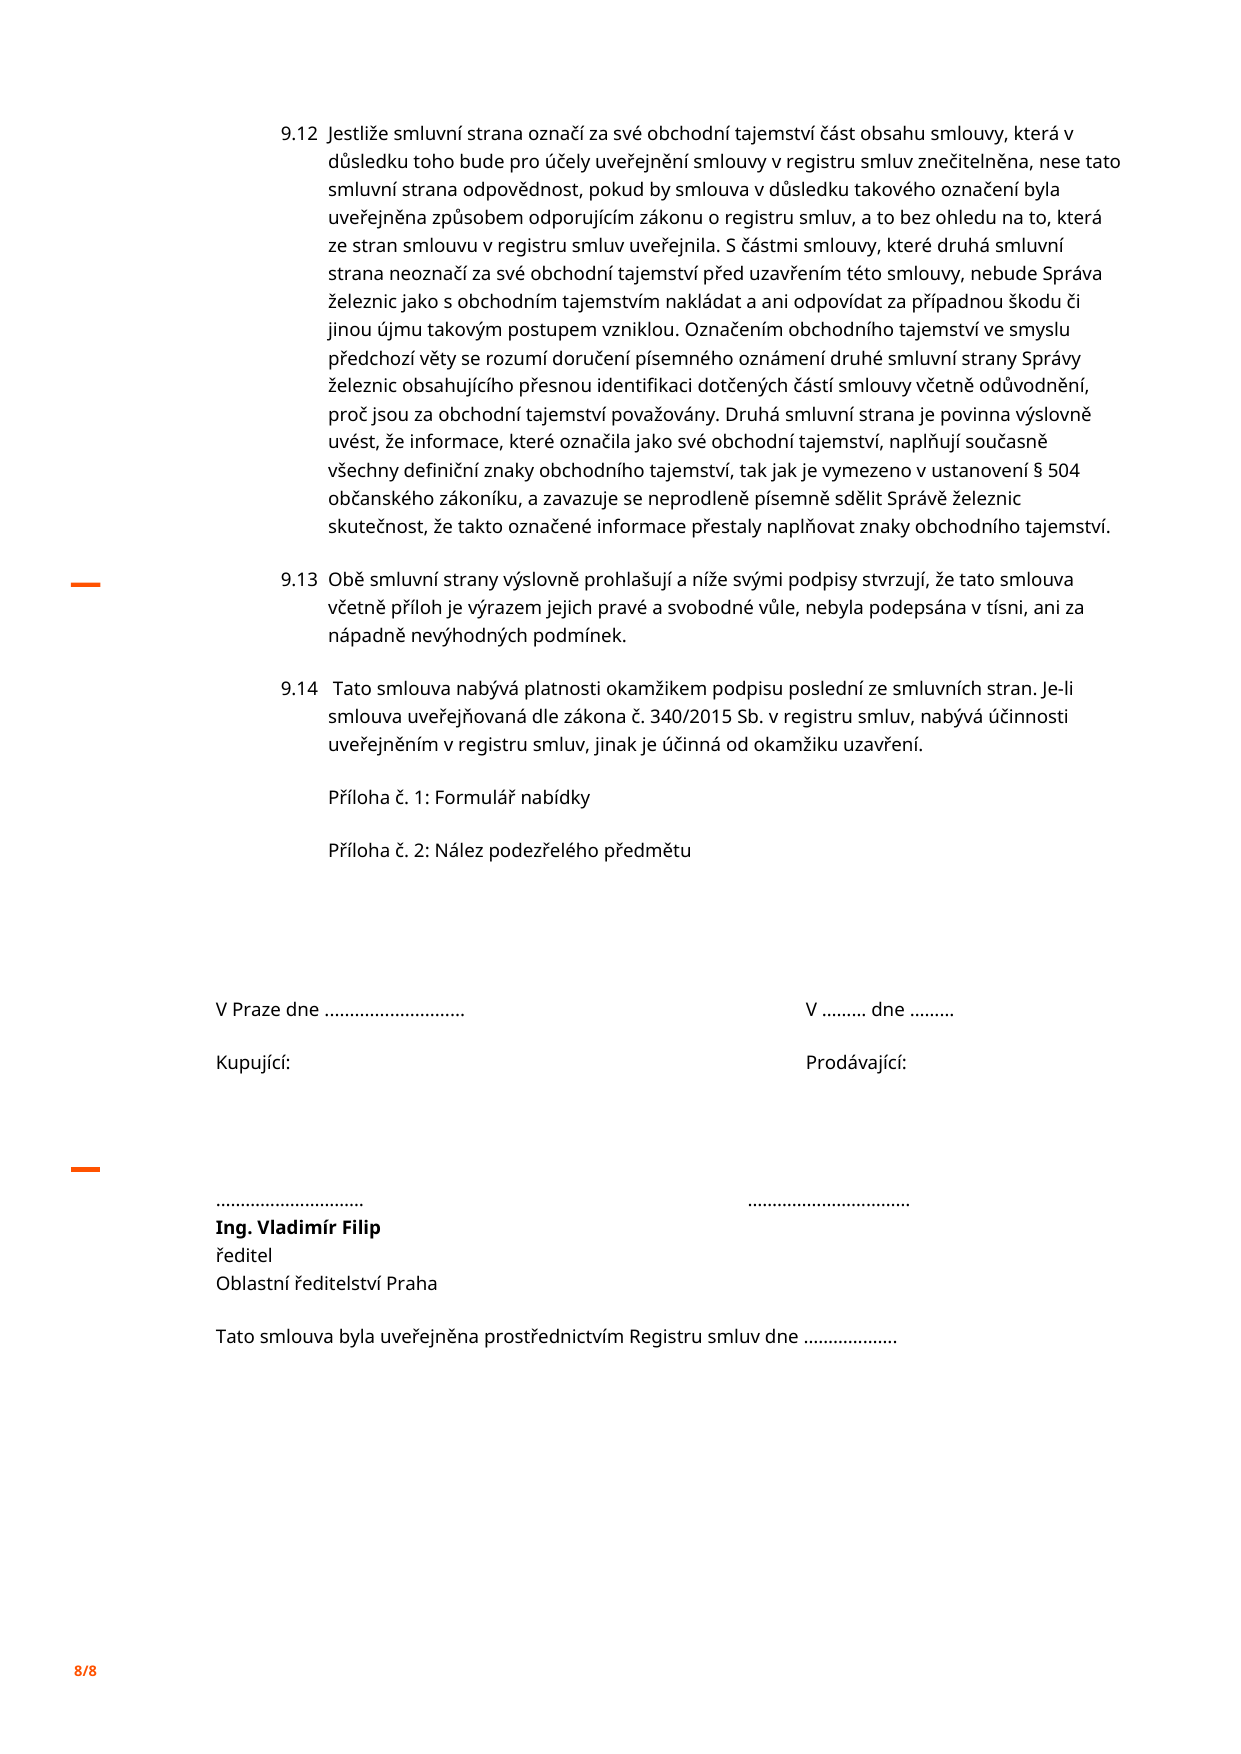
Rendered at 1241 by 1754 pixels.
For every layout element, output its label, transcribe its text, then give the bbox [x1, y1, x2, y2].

list Příloha č. 2: Nález podezřelého předmětu [328, 837, 1122, 863]
text Kupující: Prodávající: [216, 1049, 1122, 1075]
list Příloha č. 1: Formulář nabídky [328, 784, 1122, 809]
text Tato smlouva byla uveřejněna prostřednictvím Registru smluv dne ………………. [216, 1323, 1122, 1349]
text Ing. Vladimír Filip [216, 1214, 1122, 1240]
text Oblastní ředitelství Praha [216, 1270, 1122, 1296]
list Jestliže smluvní strana označí za své obchodní tajemství část obsahu smlouvy, která v důsledku toho bude pro účely uveřejnění smlouvy v registru smluv znečitelněna, nese tato smluvní strana odpovědnost, pokud by smlouva v důsledku takového označení byla uveřejněna způsobem odporujícím zákonu o registru smluv, a to bez ohledu na to, která ze stran smlouvu v registru smluv uveřejnila. S částmi smlouvy, které druhá smluvní strana neoznačí za své obchodní tajemství před uzavřením této smlouvy, nebude Správa železnic jako s obchodním tajemstvím nakládat a ani odpovídat za případnou škodu či jinou újmu takovým postupem vzniklou. Označením obchodního tajemství ve smyslu předchozí věty se rozumí doručení písemného oznámení druhé smluvní strany Správy železnic obsahujícího přesnou identifikaci dotčených částí smlouvy včetně odůvodnění, proč jsou za obchodní tajemství považovány. Druhá smluvní strana je povinna výslovně uvést, že informace, které označila jako své obchodní tajemství, naplňují současně všechny definiční znaky obchodního tajemství, tak jak je vymezeno v ustanovení § 504 občanského zákoníku, a zavazuje se neprodleně písemně sdělit Správě železnic skutečnost, že takto označené informace přestaly naplňovat znaky obchodního tajemství. [281, 121, 1122, 538]
text ředitel [216, 1242, 1122, 1268]
list Obě smluvní strany výslovně prohlašují a níže svými podpisy stvrzují, že tato smlouva včetně příloh je výrazem jejich pravé a svobodné vůle, nebyla podepsána v tísni, ani za nápadně nevýhodných podmínek. [281, 566, 1122, 647]
list Tato smlouva nabývá platnosti okamžikem podpisu poslední ze smluvních stran. Je-li smlouva uveřejňovaná dle zákona č. 340/2015 Sb. v registru smluv, nabývá účinnosti uveřejněním v registru smluv, jinak je účinná od okamžiku uzavření. [281, 675, 1122, 757]
text ………………………… …………………………… [216, 1186, 1122, 1212]
text V Praze dne ............................ V ……… dne ……… [216, 996, 1122, 1022]
